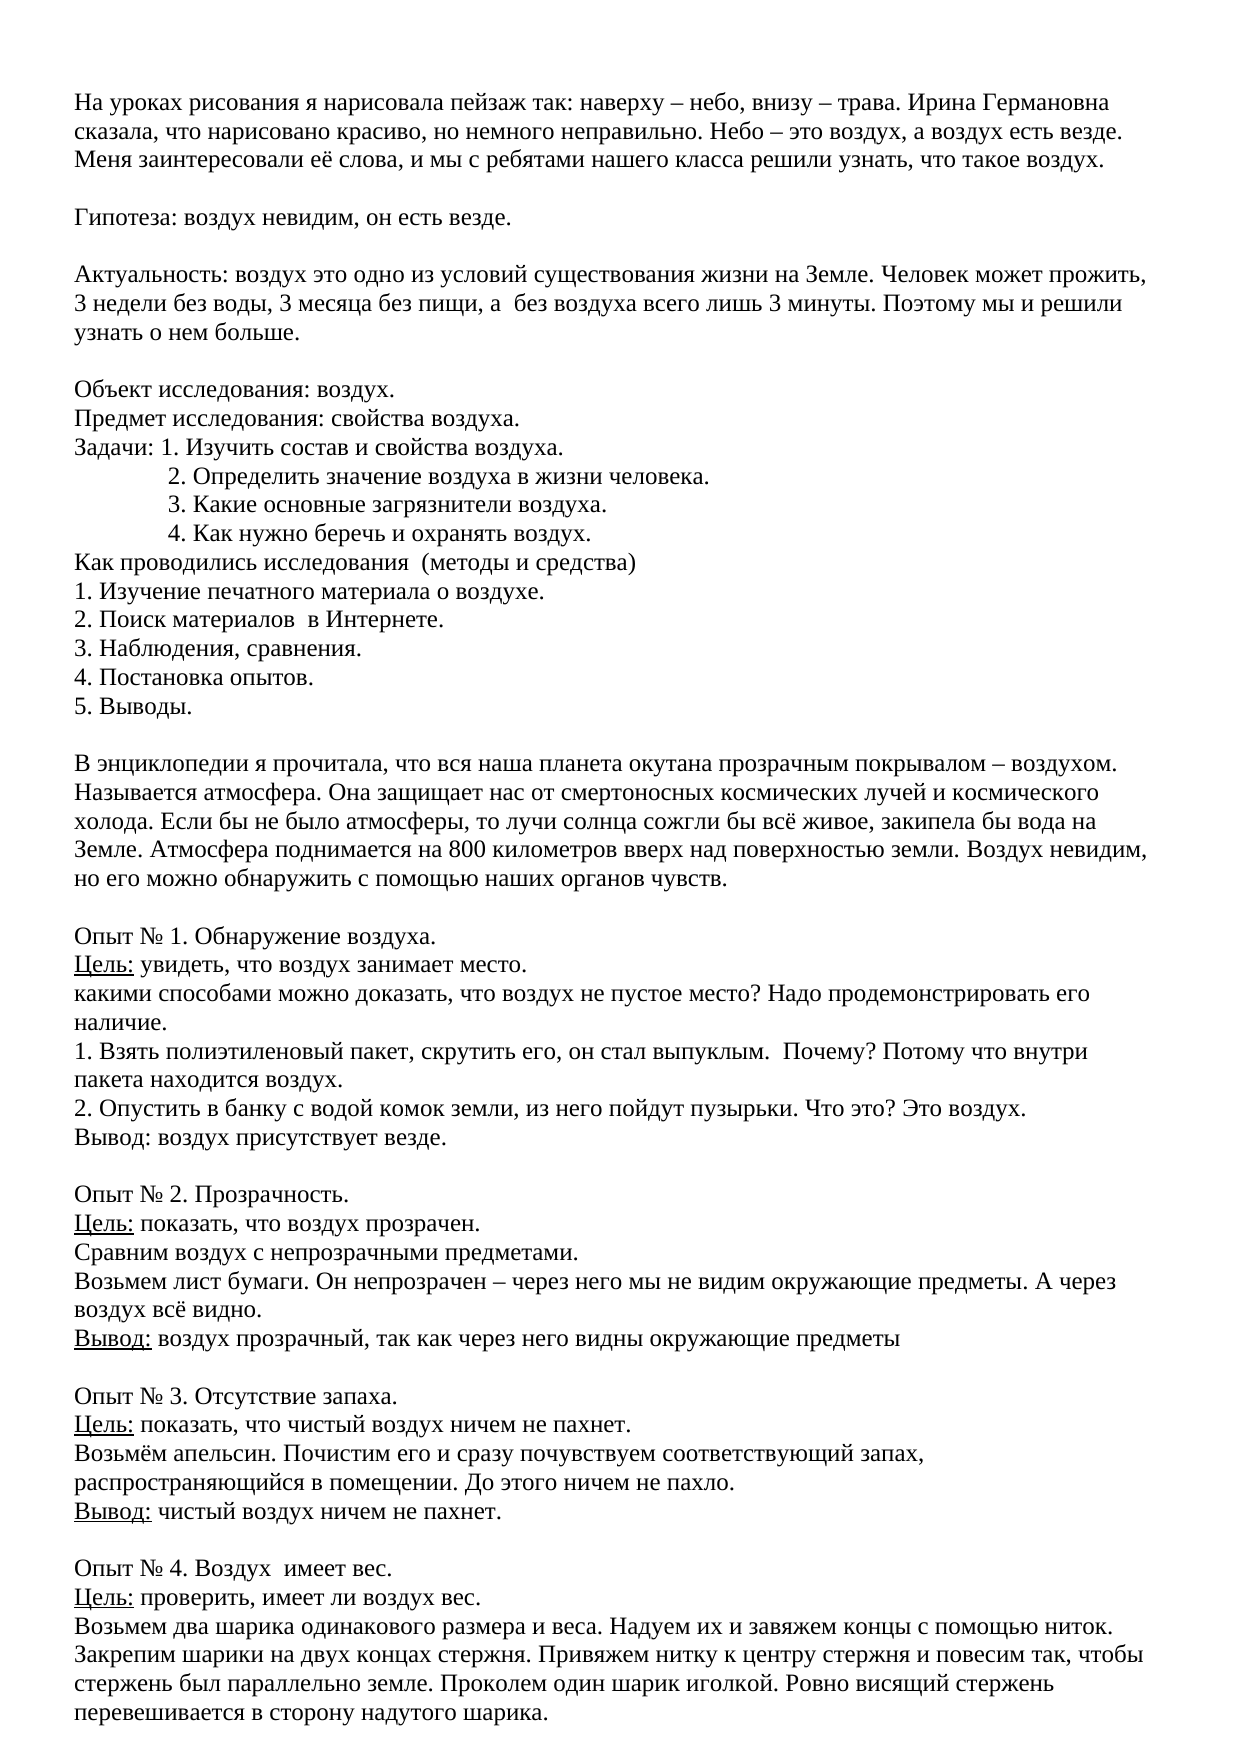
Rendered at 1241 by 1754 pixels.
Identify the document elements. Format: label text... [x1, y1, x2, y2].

text Опыт № 2. Прозрачность. [74, 1179, 1152, 1208]
text 3. Какие основные загрязнители воздуха. [74, 489, 1152, 518]
text Цель: проверить, имеет ли воздух вес. [74, 1582, 1152, 1611]
text Сравним воздух с непрозрачными предметами. [74, 1237, 1152, 1266]
text Опыт № 1. Обнаружение воздуха. [74, 921, 1152, 949]
text 2. Определить значение воздуха в жизни человека. [74, 461, 1152, 489]
text Опыт № 3. Отсутствие запаха. [74, 1381, 1152, 1409]
text Гипотеза: воздух невидим, он есть везде. [74, 202, 1152, 231]
text Возьмём апельсин. Почистим его и сразу почувствуем соответствующий запах, распространяющийся в помещении. До этого ничем не пахло. [74, 1438, 1152, 1496]
text 2. Опустить в банку с водой комок земли, из него пойдут пузырьки. Что это? Это воздух. [74, 1093, 1152, 1122]
text 4. Как нужно беречь и охранять воздух. [74, 518, 1152, 547]
text Предмет исследования: свойства воздуха. [74, 403, 1152, 432]
text 1. Изучение печатного материала о воздухе. [74, 576, 1152, 604]
text 3. Наблюдения, сравнения. [74, 633, 1152, 662]
text Возьмем лист бумаги. Он непрозрачен – через него мы не видим окружающие предметы. А через воздух всё видно. [74, 1266, 1152, 1323]
text Задачи: 1. Изучить состав и свойства воздуха. [74, 432, 1152, 461]
text 1. Взять полиэтиленовый пакет, скрутить его, он стал выпуклым. Почему? Потому что внутри пакета находится воздух. [74, 1036, 1152, 1093]
text 5. Выводы. [74, 691, 1152, 719]
text 4. Постановка опытов. [74, 662, 1152, 691]
text Цель: показать, что воздух прозрачен. [74, 1208, 1152, 1237]
text Цель: показать, что чистый воздух ничем не пахнет. [74, 1409, 1152, 1438]
text 2. Поиск материалов в Интернете. [74, 604, 1152, 633]
text Вывод: воздух прозрачный, так как через него видны окружающие предметы [74, 1323, 1152, 1352]
text На уроках рисования я нарисовала пейзаж так: наверху – небо, внизу – трава. Ирина Германовна сказала, что нарисовано красиво, но немного неправильно. Небо – это воздух, а воздух есть везде. Меня заинтересовали её слова, и мы с ребятами нашего класса решили узнать, что такое воздух. [74, 87, 1152, 173]
text Актуальность: воздух это одно из условий существования жизни на Земле. Человек может прожить, 3 недели без воды, 3 месяца без пищи, а без воздуха всего лишь 3 минуты. Поэтому мы и решили узнать о нем больше. [74, 259, 1152, 346]
text Возьмем два шарика одинакового размера и веса. Надуем их и завяжем концы с помощью ниток. Закрепим шарики на двух концах стержня. Привяжем нитку к центру стержня и повесим так, чтобы стержень был параллельно земле. Проколем один шарик иголкой. Ровно висящий стержень перевешивается в сторону надутого шарика. [74, 1611, 1152, 1726]
text Вывод: воздух присутствует везде. [74, 1122, 1152, 1151]
text Как проводились исследования (методы и средства) [74, 547, 1152, 576]
text Вывод: чистый воздух ничем не пахнет. [74, 1496, 1152, 1524]
text В энциклопедии я прочитала, что вся наша планета окутана прозрачным покрывалом – воздухом. Называется атмосфера. Она защищает нас от смертоносных космических лучей и космического холода. Если бы не было атмосферы, то лучи солнца сожгли бы всё живое, закипела бы вода на Земле. Атмосфера поднимается на вверх над поверхностью земли. Воздух невидим, но его можно обнаружить с помощью наших органов чувств. [74, 748, 1152, 892]
text какими способами можно доказать, что воздух не пустое место? Надо продемонстрировать его наличие. [74, 978, 1152, 1036]
text Опыт № 4. Воздух имеет вес. [74, 1553, 1152, 1582]
text Объект исследования: воздух. [74, 374, 1152, 403]
text Цель: увидеть, что воздух занимает место. [74, 949, 1152, 978]
